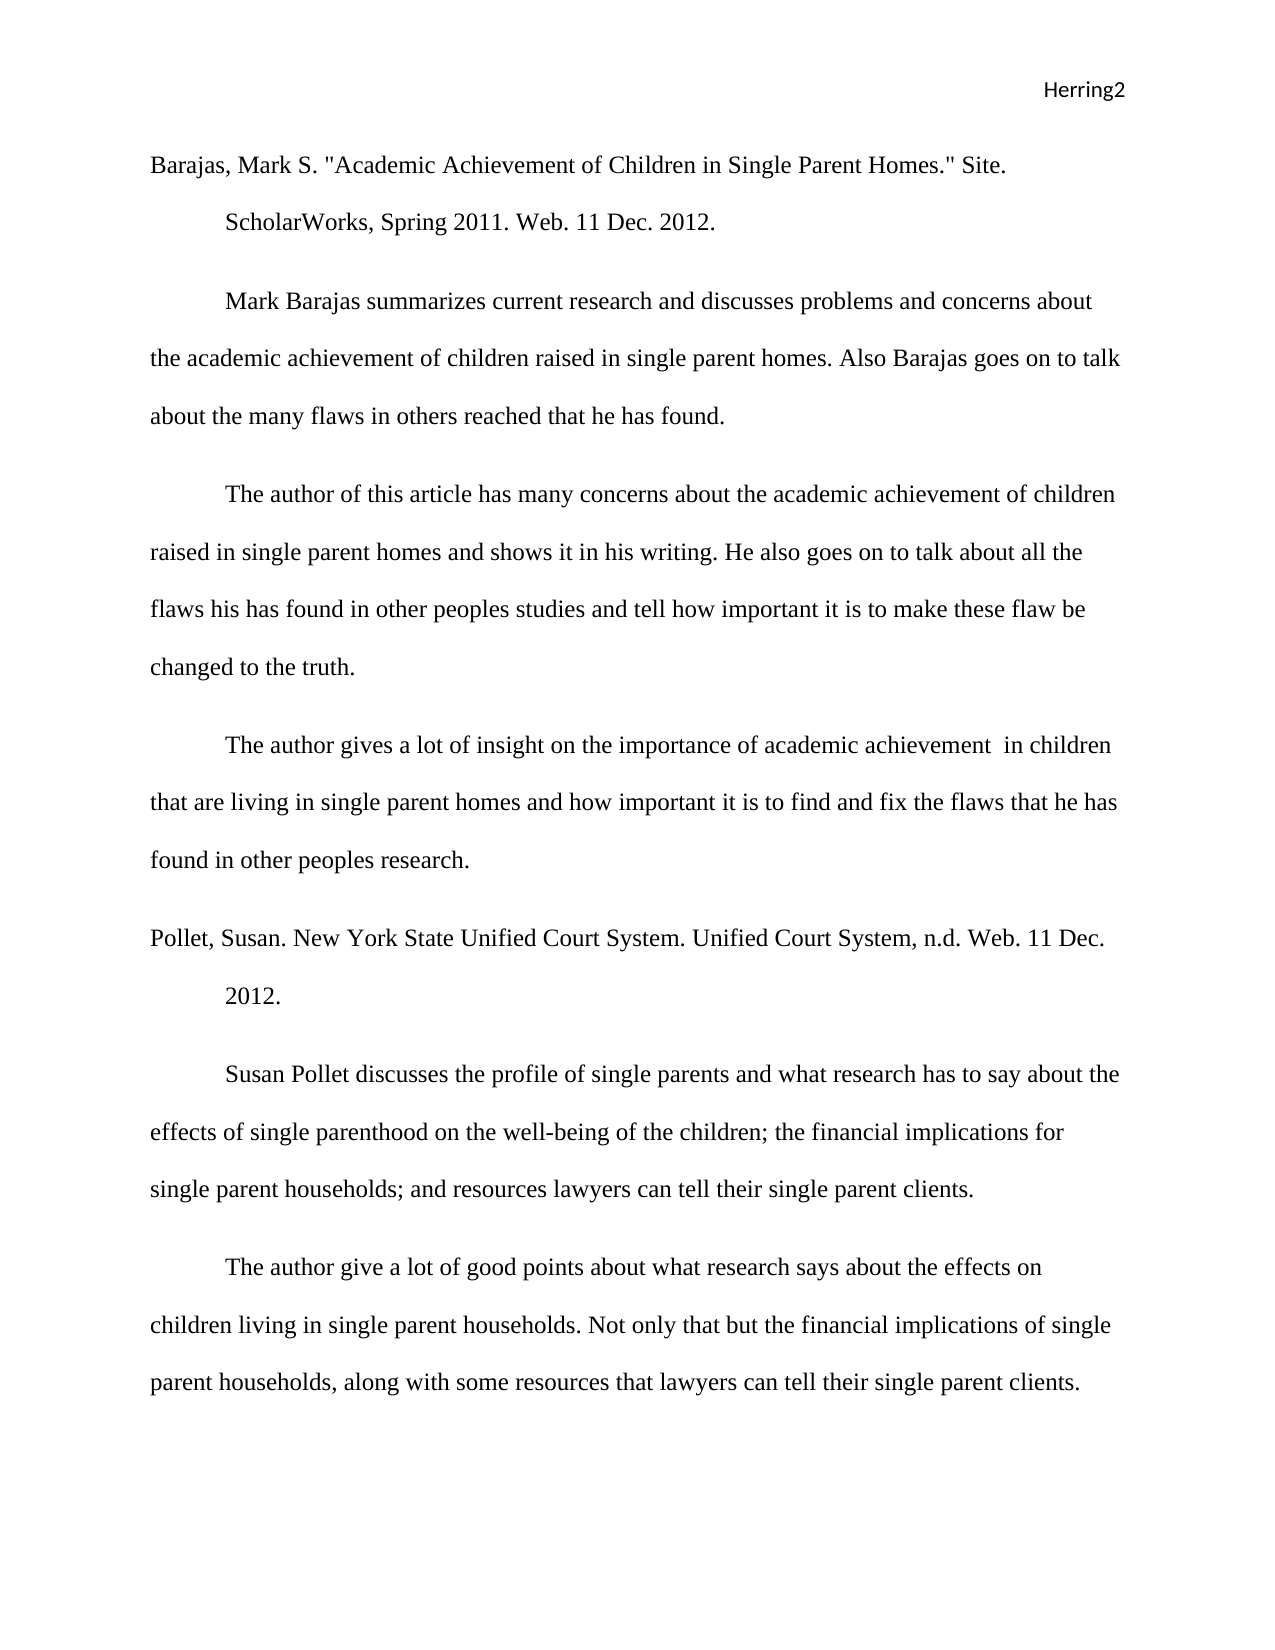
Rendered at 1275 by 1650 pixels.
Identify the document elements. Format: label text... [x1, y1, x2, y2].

text The author give a lot of good points about what research says about the effects on children living in single parent households. Not only that but the financial implications of single parent households, along with some resources that lawyers can tell their single parent clients. [150, 1252, 1125, 1396]
text Susan Pollet discusses the profile of single parents and what research has to say about the effects of single parenthood on the well-being of the children; the financial implications for single parent households; and resources lawyers can tell their single parent clients. [150, 1059, 1125, 1203]
text Barajas, Mark S. "Academic Achievement of Children in Single Parent Homes." Site. ScholarWorks, Spring 2011. Web. 11 Dec. 2012. [150, 150, 1125, 236]
text Pollet, Susan. New York State Unified Court System. Unified Court System, n.d. Web. 11 Dec. 2012. [150, 923, 1125, 1009]
text Mark Barajas summarizes current research and discusses problems and concerns about the academic achievement of children raised in single parent homes. Also Barajas goes on to talk about the many flaws in others reached that he has found. [150, 286, 1125, 429]
text The author gives a lot of insight on the importance of academic achievement in children that are living in single parent homes and how important it is to find and fix the flaws that he has found in other peoples research. [150, 730, 1125, 874]
text The author of this article has many concerns about the academic achievement of children raised in single parent homes and shows it in his writing. He also goes on to talk about all the flaws his has found in other peoples studies and tell how important it is to make these flaw be changed to the truth. [150, 479, 1125, 680]
